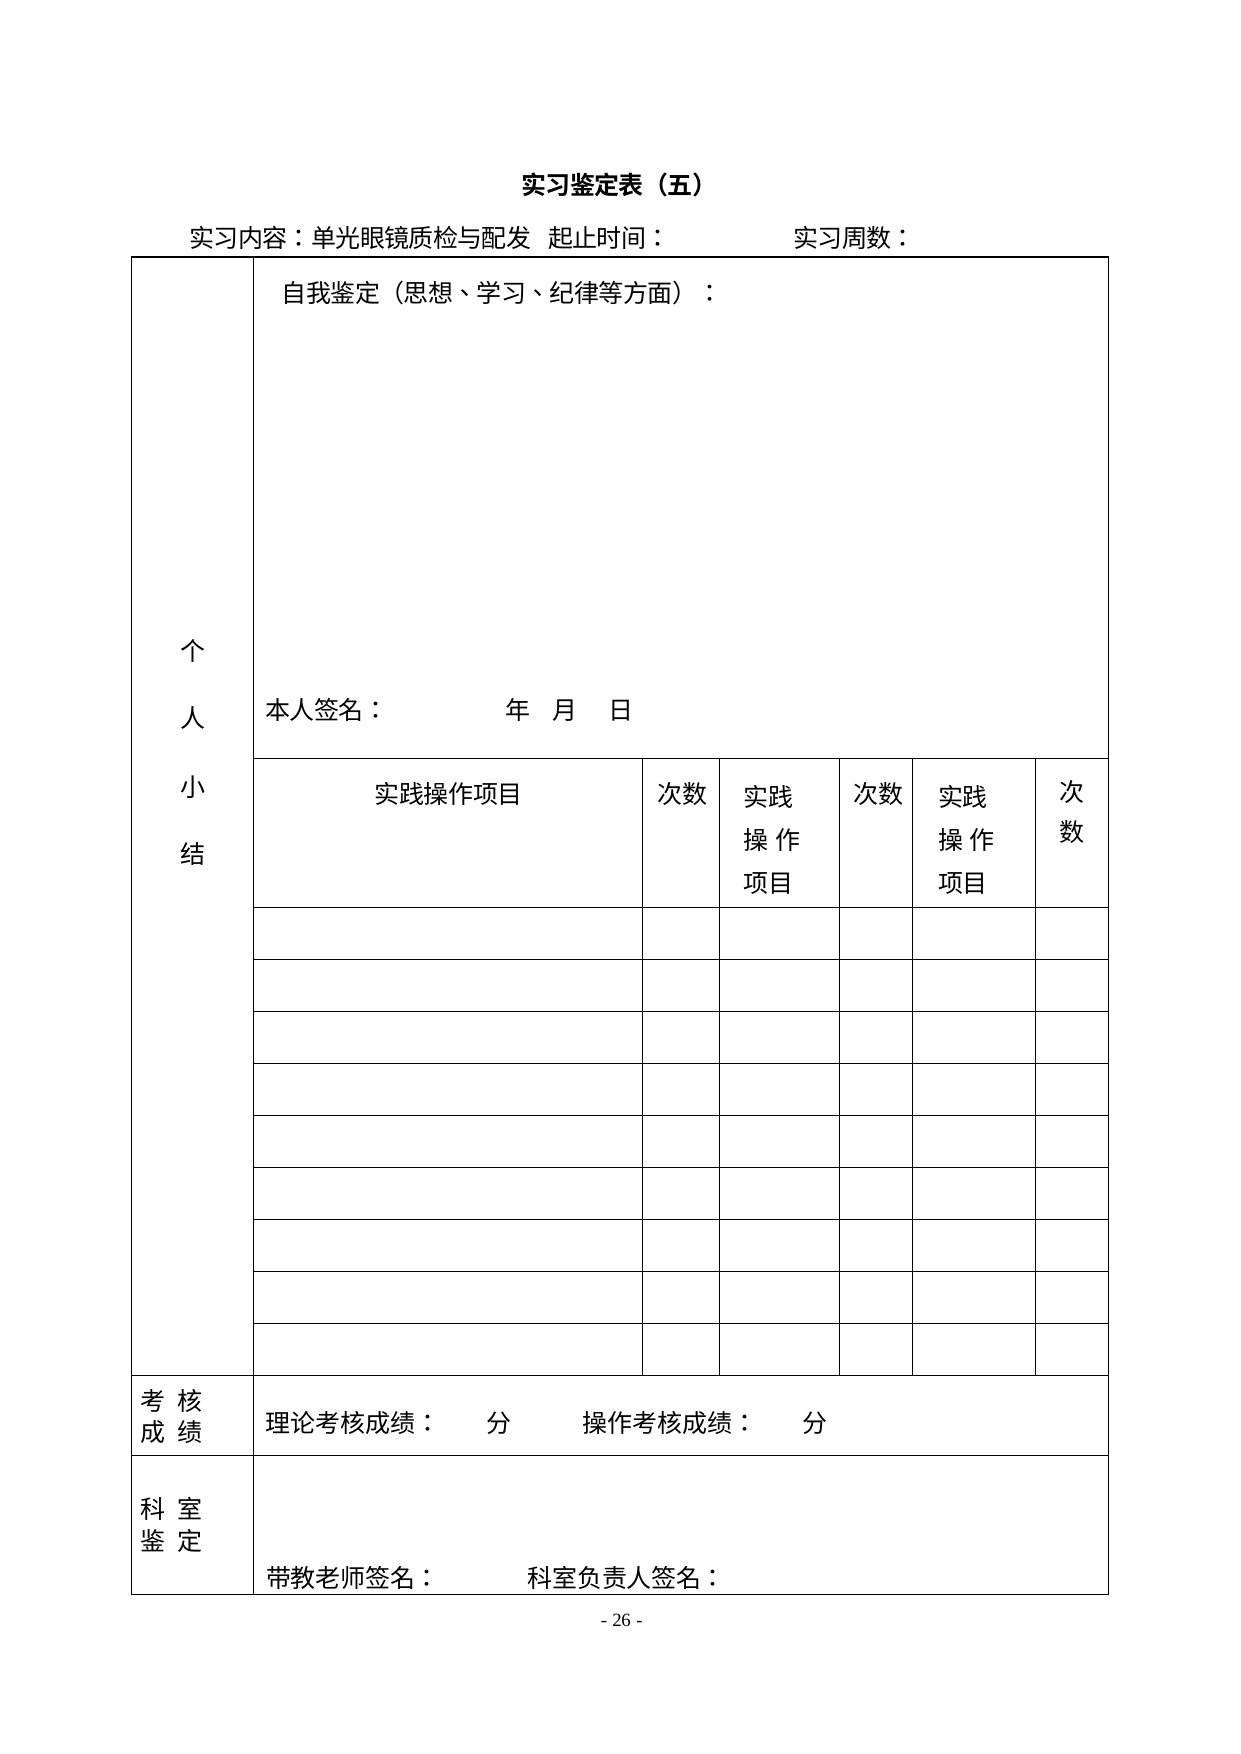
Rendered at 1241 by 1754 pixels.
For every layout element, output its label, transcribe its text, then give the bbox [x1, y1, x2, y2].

table_cell [643, 1012, 719, 1062]
table_cell [254, 1012, 642, 1062]
table_cell [643, 1168, 719, 1219]
table_cell [1036, 1272, 1108, 1323]
table_cell [913, 1012, 1035, 1062]
table_cell [1036, 1012, 1108, 1062]
table_cell [720, 908, 839, 958]
table_cell [1036, 1064, 1108, 1114]
table_cell [720, 1168, 839, 1219]
table_cell [254, 908, 642, 958]
table_cell 核 绩 考 成 [132, 1376, 253, 1455]
table_cell [643, 1272, 719, 1323]
table_cell [720, 1220, 839, 1271]
table_cell [913, 960, 1035, 1011]
table_cell [840, 1220, 912, 1271]
table_cell [840, 960, 912, 1011]
table_cell 次数 [840, 759, 912, 907]
table_cell [254, 1064, 642, 1114]
table_cell 次 数 [1036, 759, 1108, 907]
table_cell [1036, 1116, 1108, 1167]
table_cell [913, 1116, 1035, 1167]
table_cell [254, 960, 642, 1011]
table_cell [720, 960, 839, 1011]
table_cell [254, 1324, 642, 1375]
table_cell 带教老师签名： 科室负责人签名： [254, 1456, 1108, 1593]
table_header 自我鉴定（思想、学习、纪律等方面）： 本人签名： 年 月 日 [254, 258, 1108, 758]
table_cell [1036, 908, 1108, 958]
table_cell [720, 1012, 839, 1062]
table_cell [1036, 1168, 1108, 1219]
table_cell 实践操 作项目 [913, 759, 1035, 907]
table_cell 次数 [643, 759, 719, 907]
table_cell [643, 908, 719, 958]
table_cell [1036, 960, 1108, 1011]
table_cell [913, 908, 1035, 958]
table_cell [840, 1012, 912, 1062]
table_header 个 人 小 结 [132, 258, 253, 1375]
table_cell [254, 1168, 642, 1219]
table_cell [254, 1272, 642, 1323]
text 实习鉴定表（五） [521, 170, 1109, 201]
table_cell [720, 1116, 839, 1167]
table_cell [840, 1272, 912, 1323]
table_cell [913, 1272, 1035, 1323]
table_cell [913, 1064, 1035, 1114]
table_cell 实践操作项目 [254, 759, 642, 907]
table_cell [254, 1220, 642, 1271]
table_cell [254, 1116, 642, 1167]
table_cell [643, 1324, 719, 1375]
table_cell [643, 1220, 719, 1271]
table_cell [1036, 1324, 1108, 1375]
table_cell [643, 960, 719, 1011]
table_cell [643, 1116, 719, 1167]
table_cell 理论考核成绩： 分 操作考核成绩： 分 [254, 1376, 1108, 1455]
text 实习内容：单光眼镜质检与配发 起止时间： 实习周数： [189, 223, 1109, 254]
table_cell [913, 1324, 1035, 1375]
table_cell [720, 1324, 839, 1375]
table_cell [913, 1168, 1035, 1219]
table_cell [720, 1272, 839, 1323]
table_cell [840, 908, 912, 958]
table_cell [720, 1064, 839, 1114]
table_cell 实践操 作项目 [720, 759, 839, 907]
table_cell [840, 1116, 912, 1167]
table_cell [840, 1168, 912, 1219]
table_cell [1036, 1220, 1108, 1271]
table_cell 室 定 科 鉴 [132, 1456, 253, 1593]
table_cell [840, 1064, 912, 1114]
table_cell [913, 1220, 1035, 1271]
table_cell [840, 1324, 912, 1375]
table_cell [643, 1064, 719, 1114]
